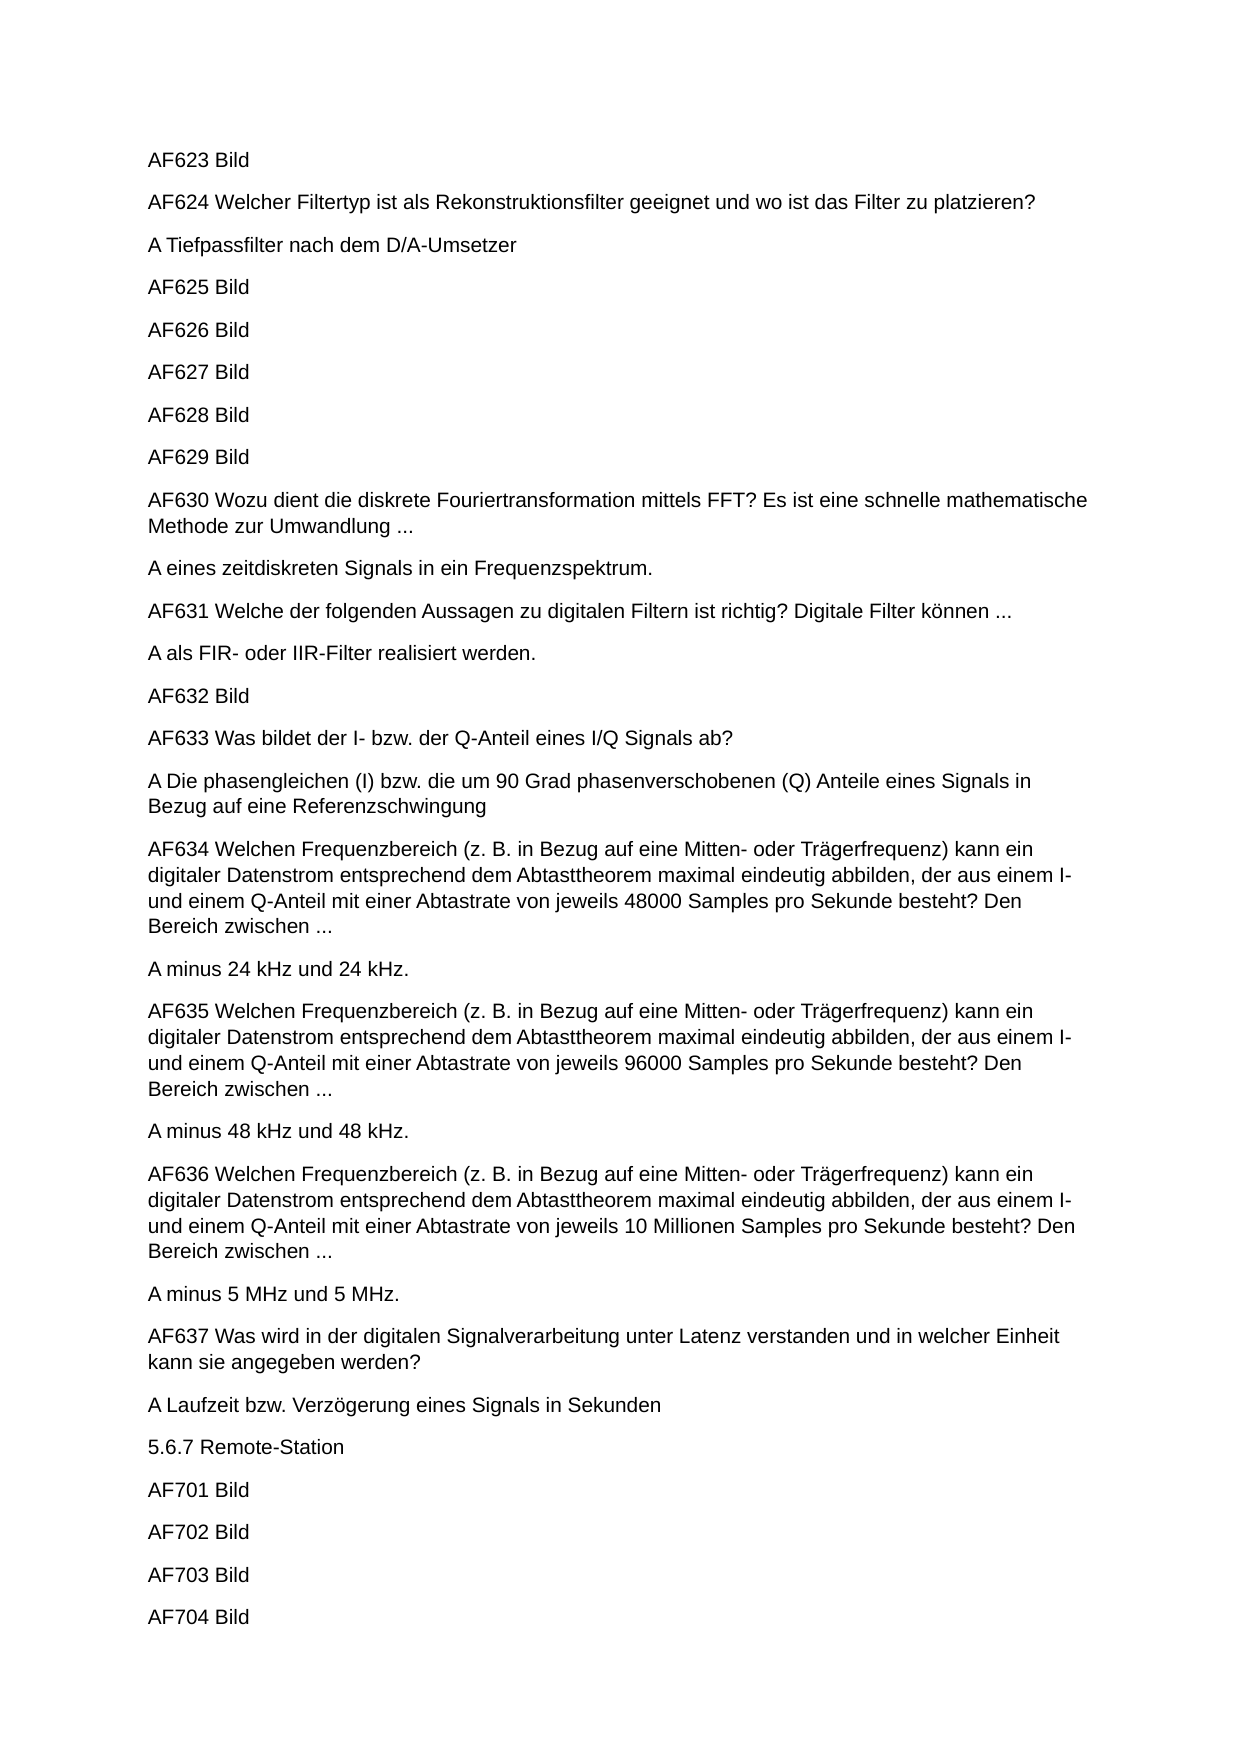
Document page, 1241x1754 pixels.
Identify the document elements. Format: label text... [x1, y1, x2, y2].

text AF636 Welchen Frequenzbereich (z. B. in Bezug auf eine Mitten- oder Trägerfrequenz) kann ein digitaler Datenstrom entsprechend dem Abtasttheorem maximal eindeutig abbilden, der aus einem I- und einem Q-Anteil mit einer Abtastrate von jeweils 10 Millionen Samples pro Sekunde besteht? Den Bereich zwischen ... [148, 1162, 1093, 1263]
text A als FIR- oder IIR-Filter realisiert werden. [148, 641, 1093, 665]
text 5.6.7 Remote-Station [148, 1435, 1093, 1459]
text AF631 Welche der folgenden Aussagen zu digitalen Filtern ist richtig? Digitale Filter können ... [148, 598, 1093, 622]
text AF704 Bild [148, 1605, 1093, 1629]
text AF703 Bild [148, 1563, 1093, 1587]
text AF633 Was bildet der I- bzw. der Q-Anteil eines I/Q Signals ab? [148, 726, 1093, 750]
text A Die phasengleichen (I) bzw. die um 90 Grad phasenverschobenen (Q) Anteile eines Signals in Bezug auf eine Referenzschwingung [148, 768, 1093, 818]
text AF629 Bild [148, 445, 1093, 469]
text AF702 Bild [148, 1520, 1093, 1544]
text A minus 48 kHz und 48 kHz. [148, 1119, 1093, 1143]
text AF624 Welcher Filtertyp ist als Rekonstruktionsfilter geeignet und wo ist das Filter zu platzieren? [148, 190, 1093, 214]
text AF635 Welchen Frequenzbereich (z. B. in Bezug auf eine Mitten- oder Trägerfrequenz) kann ein digitaler Datenstrom entsprechend dem Abtasttheorem maximal eindeutig abbilden, der aus einem I- und einem Q-Anteil mit einer Abtastrate von jeweils 96000 Samples pro Sekunde besteht? Den Bereich zwischen ... [148, 999, 1093, 1101]
text AF637 Was wird in der digitalen Signalverarbeitung unter Latenz verstanden und in welcher Einheit kann sie angegeben werden? [148, 1324, 1093, 1374]
text A minus 5 MHz und 5 MHz. [148, 1282, 1093, 1306]
text AF623 Bild [148, 148, 1093, 172]
text AF634 Welchen Frequenzbereich (z. B. in Bezug auf eine Mitten- oder Trägerfrequenz) kann ein digitaler Datenstrom entsprechend dem Abtasttheorem maximal eindeutig abbilden, der aus einem I- und einem Q-Anteil mit einer Abtastrate von jeweils 48000 Samples pro Sekunde besteht? Den Bereich zwischen ... [148, 837, 1093, 938]
text A eines zeitdiskreten Signals in ein Frequenzspektrum. [148, 556, 1093, 580]
text AF632 Bild [148, 683, 1093, 707]
text AF701 Bild [148, 1478, 1093, 1502]
text AF625 Bild [148, 275, 1093, 299]
text AF628 Bild [148, 403, 1093, 427]
text AF630 Wozu dient die diskrete Fouriertransformation mittels FFT? Es ist eine schnelle mathematische Methode zur Umwandlung ... [148, 488, 1093, 537]
text A Laufzeit bzw. Verzögerung eines Signals in Sekunden [148, 1393, 1093, 1417]
text A Tiefpassfilter nach dem D/A-Umsetzer [148, 233, 1093, 257]
text AF627 Bild [148, 360, 1093, 384]
text A minus 24 kHz und 24 kHz. [148, 957, 1093, 981]
text AF626 Bild [148, 318, 1093, 342]
